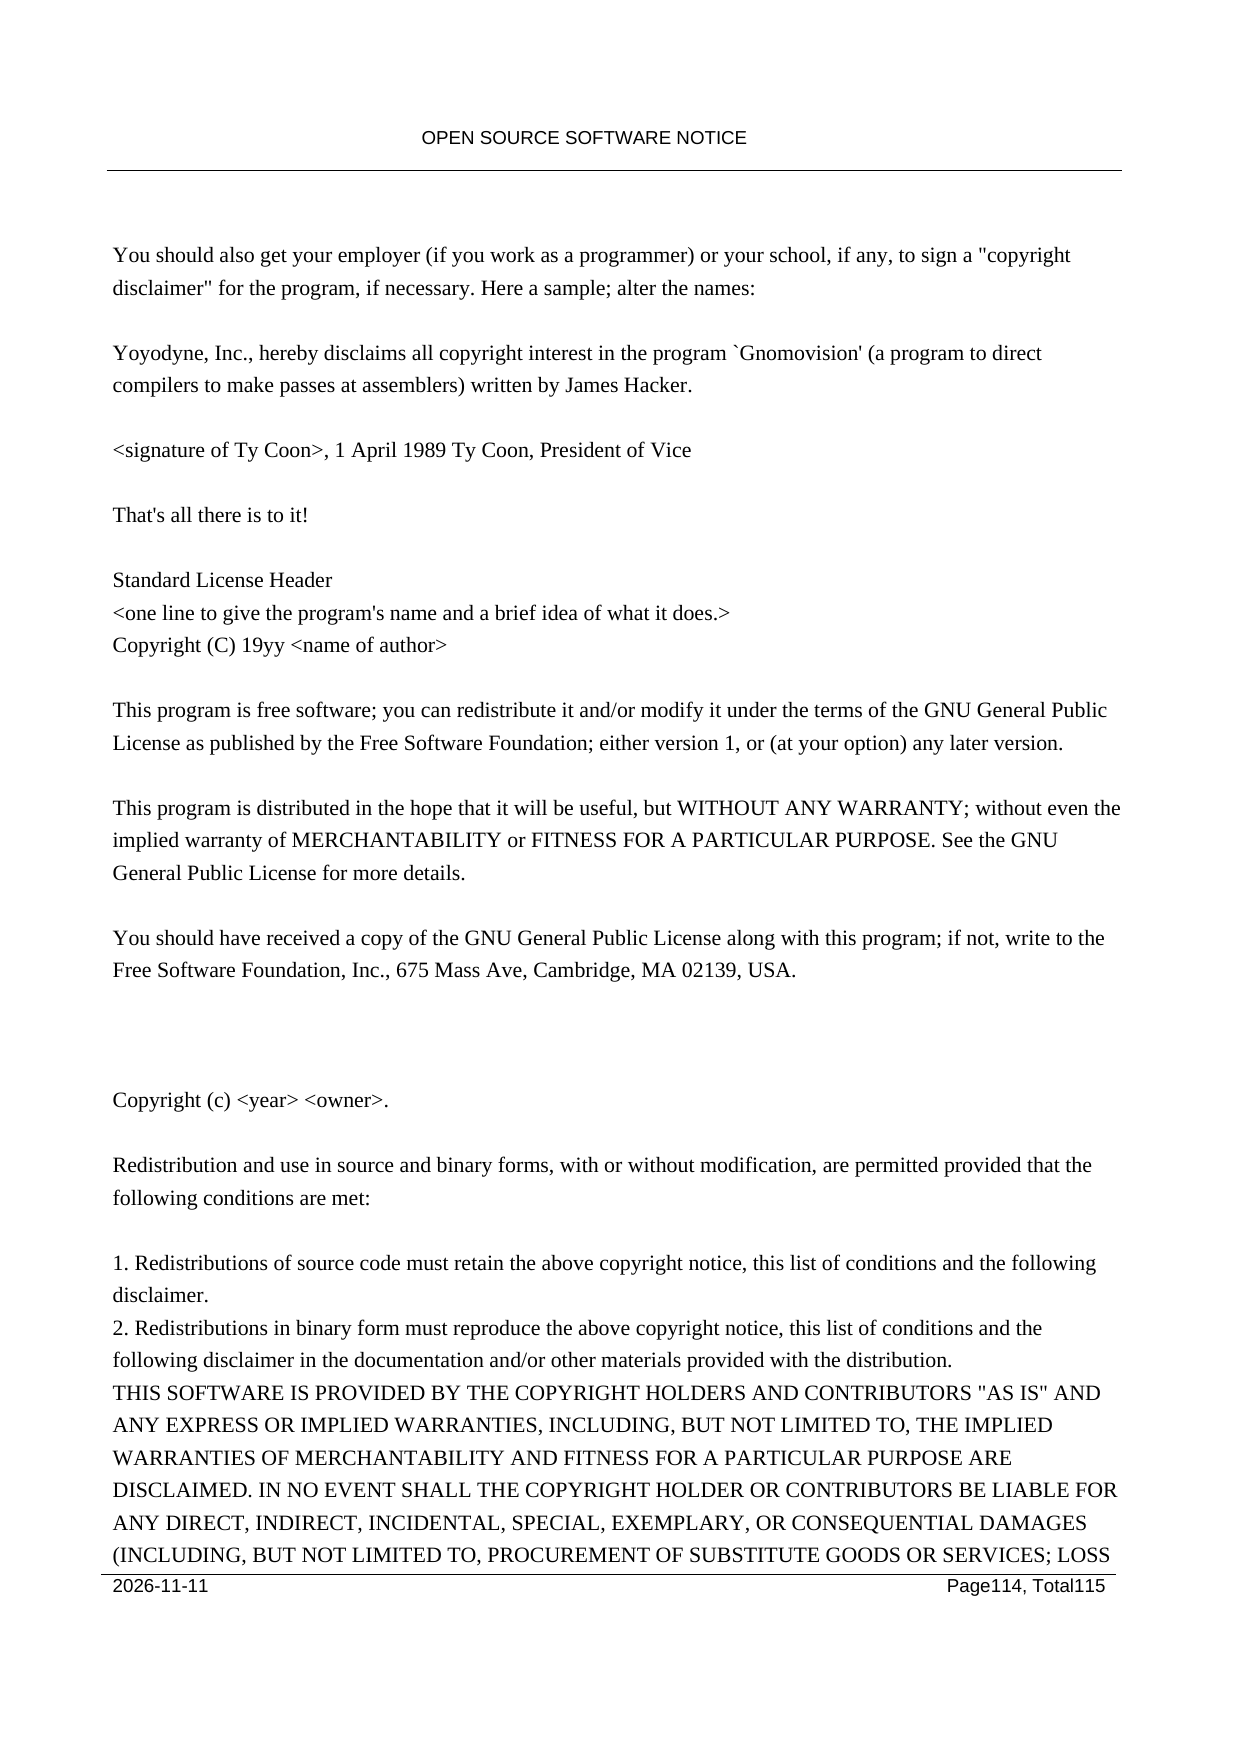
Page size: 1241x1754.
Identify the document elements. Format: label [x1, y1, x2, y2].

text [112, 206, 1128, 1571]
